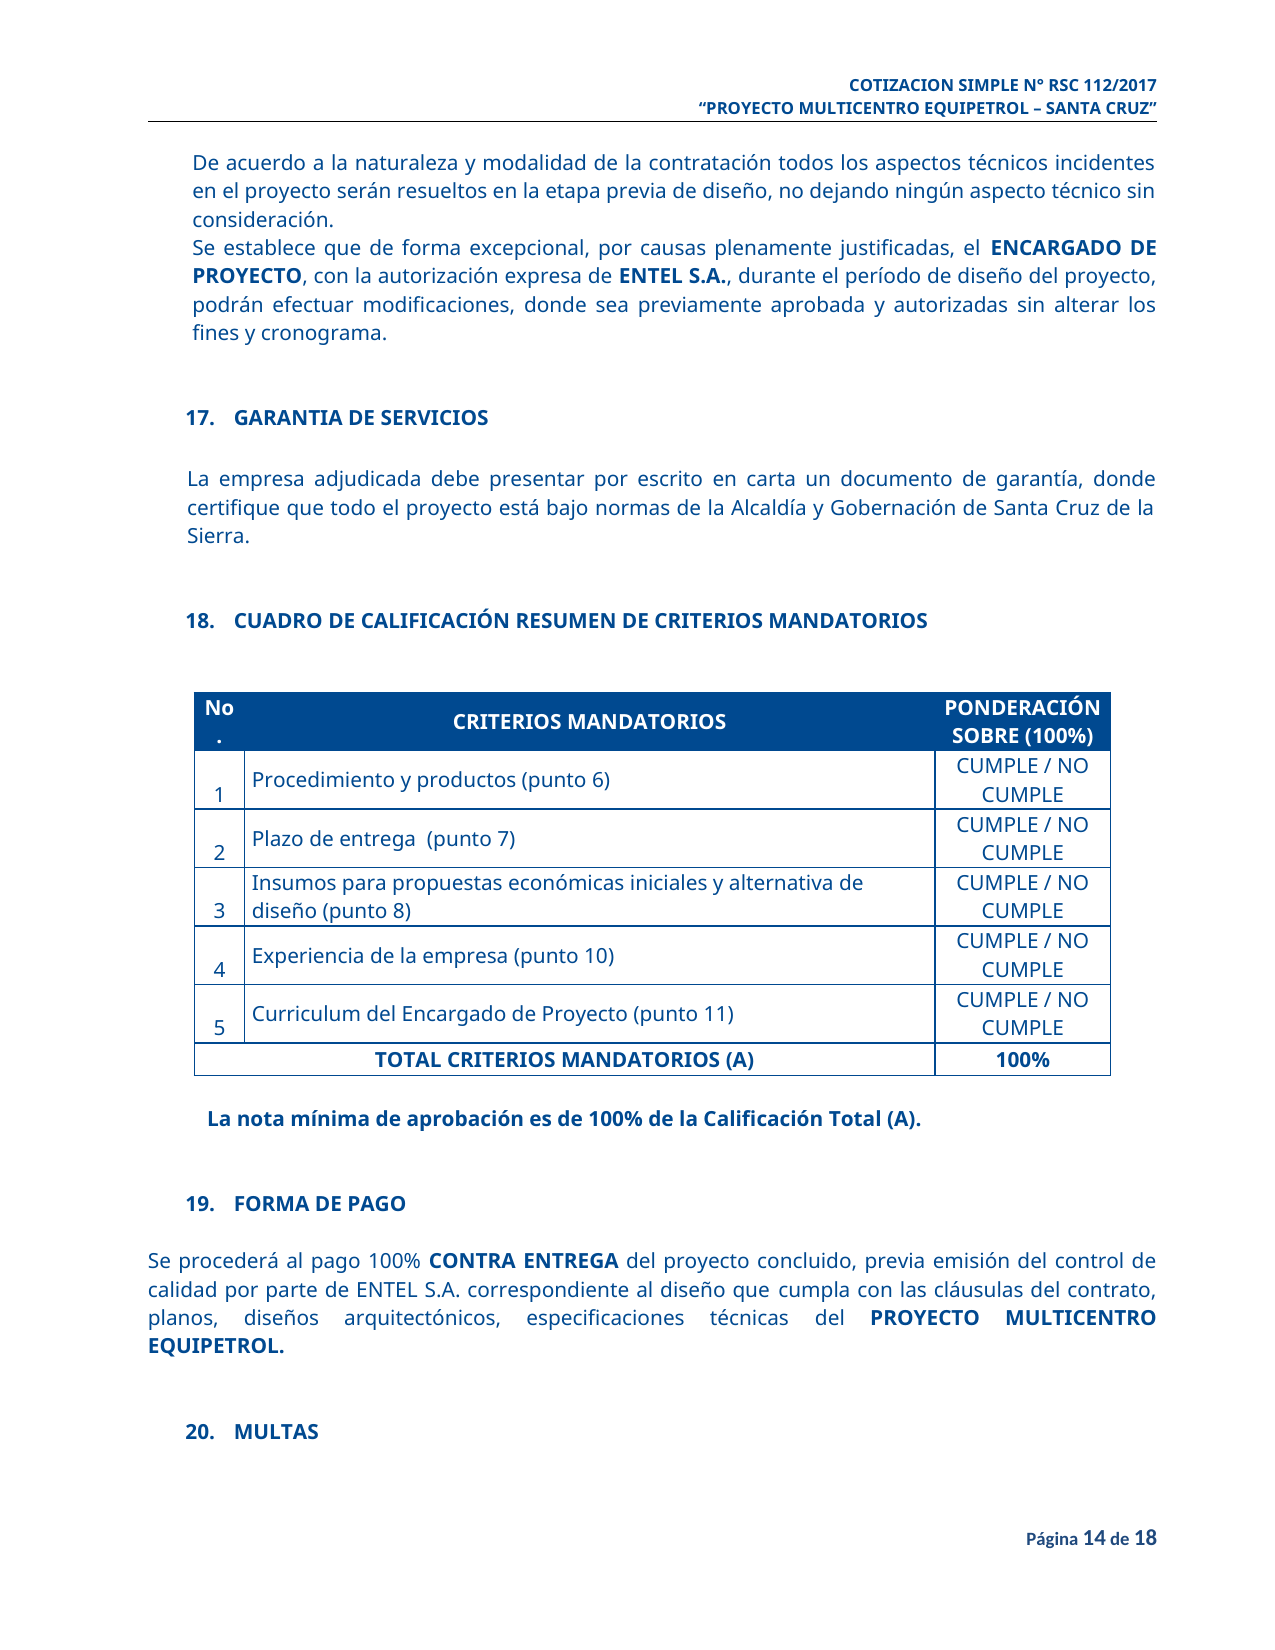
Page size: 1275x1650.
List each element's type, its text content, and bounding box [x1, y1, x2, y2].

text La empresa adjudicada debe presentar por escrito en carta un documento de garantía, donde certifique que todo el proyecto está bajo normas de la Alcaldía y Gobernación de Santa Cruz de la Sierra. [187, 464, 1157, 550]
table_header PONDERACIÓN SOBRE (100%) [936, 693, 1110, 750]
table_cell Curriculum del Encargado de Proyecto (punto 11) [245, 985, 934, 1042]
table_header CRITERIOS MANDATORIOS [245, 693, 934, 750]
list GARANTIA DE SERVICIOS [185, 403, 1157, 432]
list FORMA DE PAGO [185, 1189, 1157, 1218]
table_cell CUMPLE / NO CUMPLE [936, 985, 1110, 1042]
table_cell Experiencia de la empresa (punto 10) [245, 927, 934, 983]
text La nota mínima de aprobación es de 100% de la Calificación Total (A). [207, 1104, 1157, 1132]
text De acuerdo a la naturaleza y modalidad de la contratación todos los aspectos técnicos incidentes en el proyecto serán resueltos en la etapa previa de diseño, no dejando ningún aspecto técnico sin consideración. [192, 148, 1157, 233]
list MULTAS [185, 1417, 1157, 1445]
table_cell 1 [195, 751, 244, 808]
list CUADRO DE CALIFICACIÓN RESUMEN DE CRITERIOS MANDATORIOS [185, 607, 1157, 635]
table_cell CUMPLE / NO CUMPLE [936, 868, 1110, 925]
table_cell Procedimiento y productos (punto 6) [245, 751, 934, 808]
table_cell 2 [195, 810, 244, 867]
table_cell Plazo de entrega (punto 7) [245, 810, 934, 867]
table_cell CUMPLE / NO CUMPLE [936, 927, 1110, 983]
table_cell CUMPLE / NO CUMPLE [936, 751, 1110, 808]
table_cell 100% [936, 1044, 1110, 1074]
table_header No. [195, 693, 244, 750]
table_cell TOTAL CRITERIOS MANDATORIOS (A) [195, 1044, 934, 1074]
table_cell 4 [195, 927, 244, 983]
text Se establece que de forma excepcional, por causas plenamente justificadas, el ENCARGADO DE PROYECTO, con la autorización expresa de ENTEL S.A., durante el período de diseño del proyecto, podrán efectuar modificaciones, donde sea previamente aprobada y autorizadas sin alterar los fines y cronograma. [192, 233, 1157, 347]
table_cell Insumos para propuestas económicas iniciales y alternativa de diseño (punto 8) [245, 868, 934, 925]
table_cell CUMPLE / NO CUMPLE [936, 810, 1110, 867]
table_cell 3 [195, 868, 244, 925]
table_cell 5 [195, 985, 244, 1042]
text Se procederá al pago 100% CONTRA ENTREGA del proyecto concluido, previa emisión del control de calidad por parte de ENTEL S.A. correspondiente al diseño que cumpla con las cláusulas del contrato, planos, diseños arquitectónicos, especificaciones técnicas del PROYECTO MULTICENTRO EQUIPETROL. [148, 1246, 1157, 1360]
